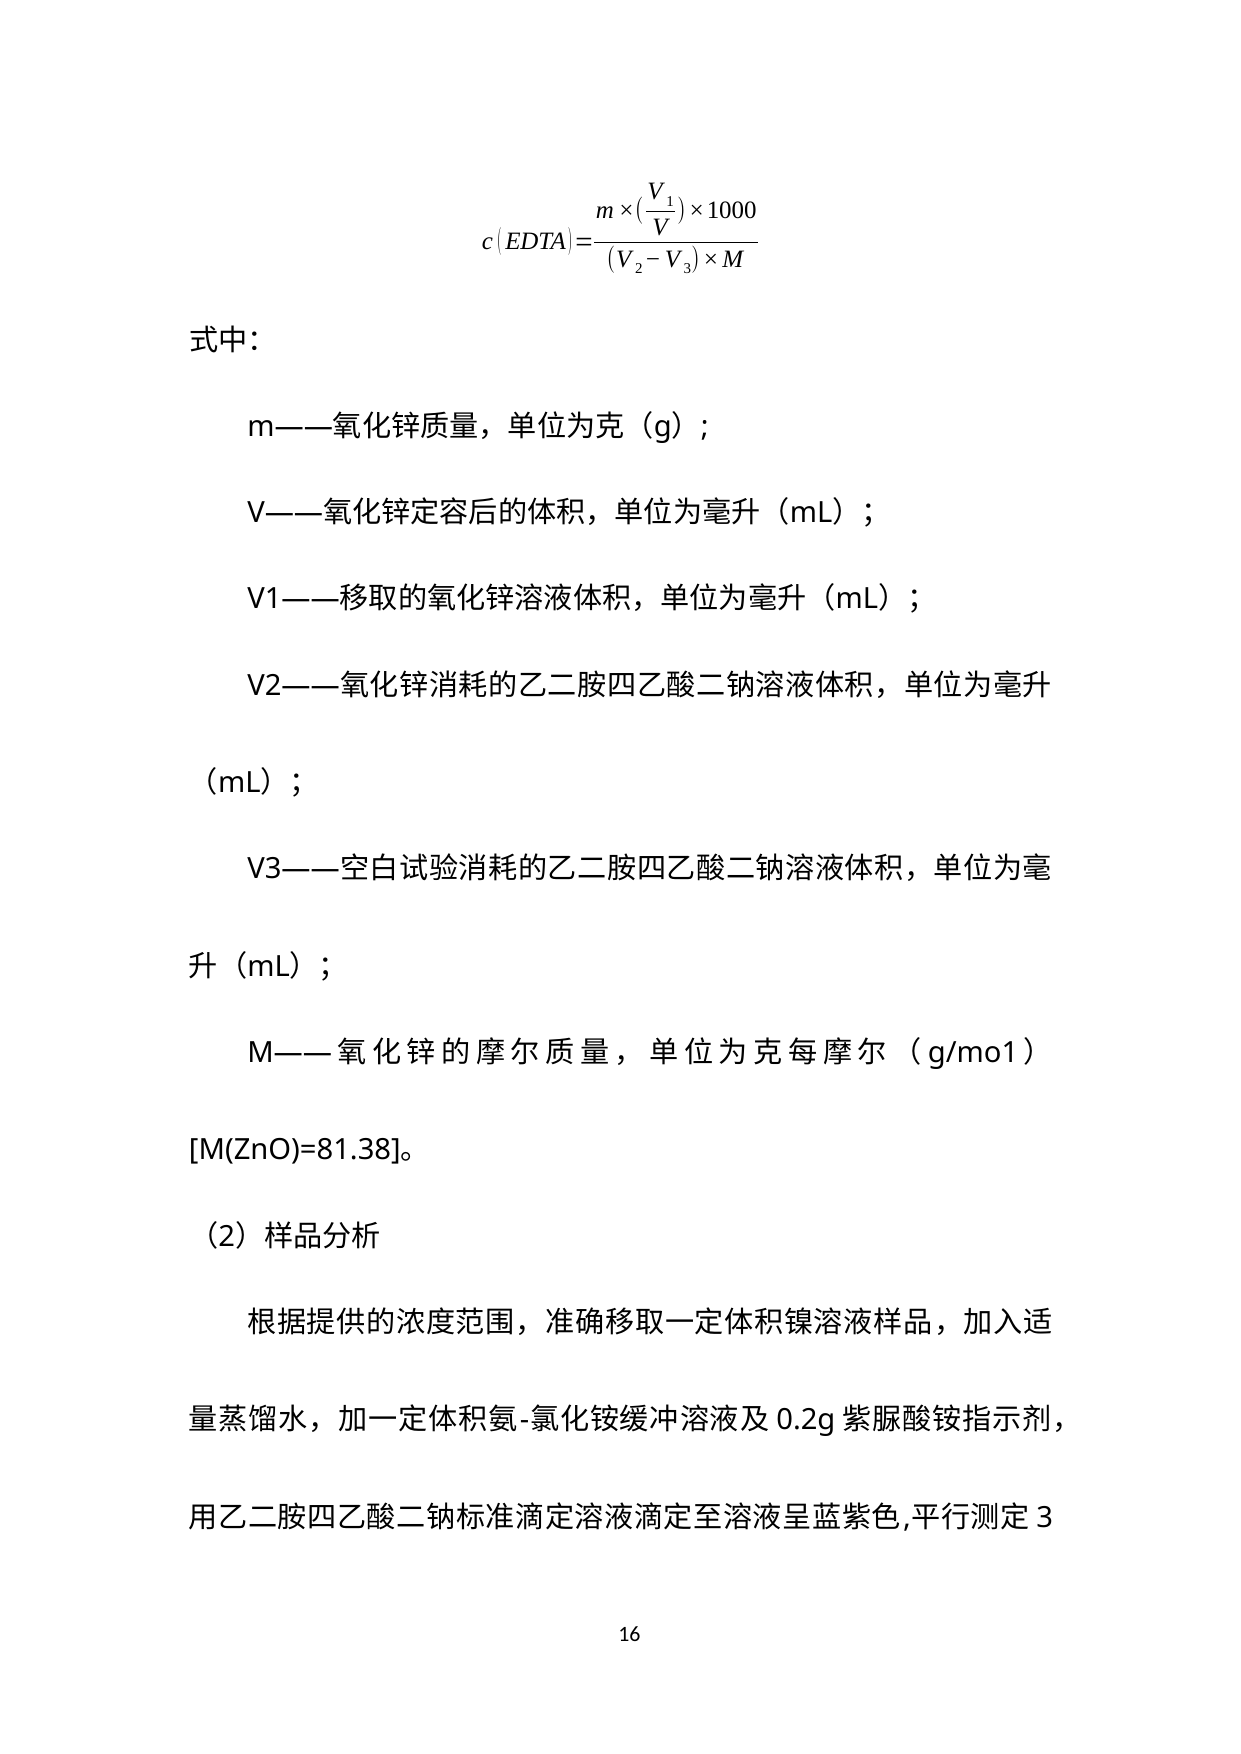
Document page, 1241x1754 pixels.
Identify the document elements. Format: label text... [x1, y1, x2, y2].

text m——氧化锌质量，单位为克（g）; [189, 391, 1053, 456]
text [189, 1287, 1053, 1547]
text 式中： [189, 305, 1053, 370]
text （2）样品分析 [189, 1201, 1053, 1266]
text V2——氧化锌消耗的乙二胺四乙酸二钠溶液体积，单位为毫升（mL）； [189, 650, 1053, 812]
text M——氧化锌的摩尔质量，单位为克每摩尔（g/mo1） [M(ZnO)=81.38]。 [189, 1017, 1053, 1180]
text V——氧化锌定容后的体积，单位为毫升（mL）； [189, 478, 1053, 543]
text V3——空白试验消耗的乙二胺四乙酸二钠溶液体积，单位为毫升（mL）； [189, 833, 1053, 996]
text V1——移取的氧化锌溶液体积，单位为毫升（mL）； [189, 564, 1053, 629]
